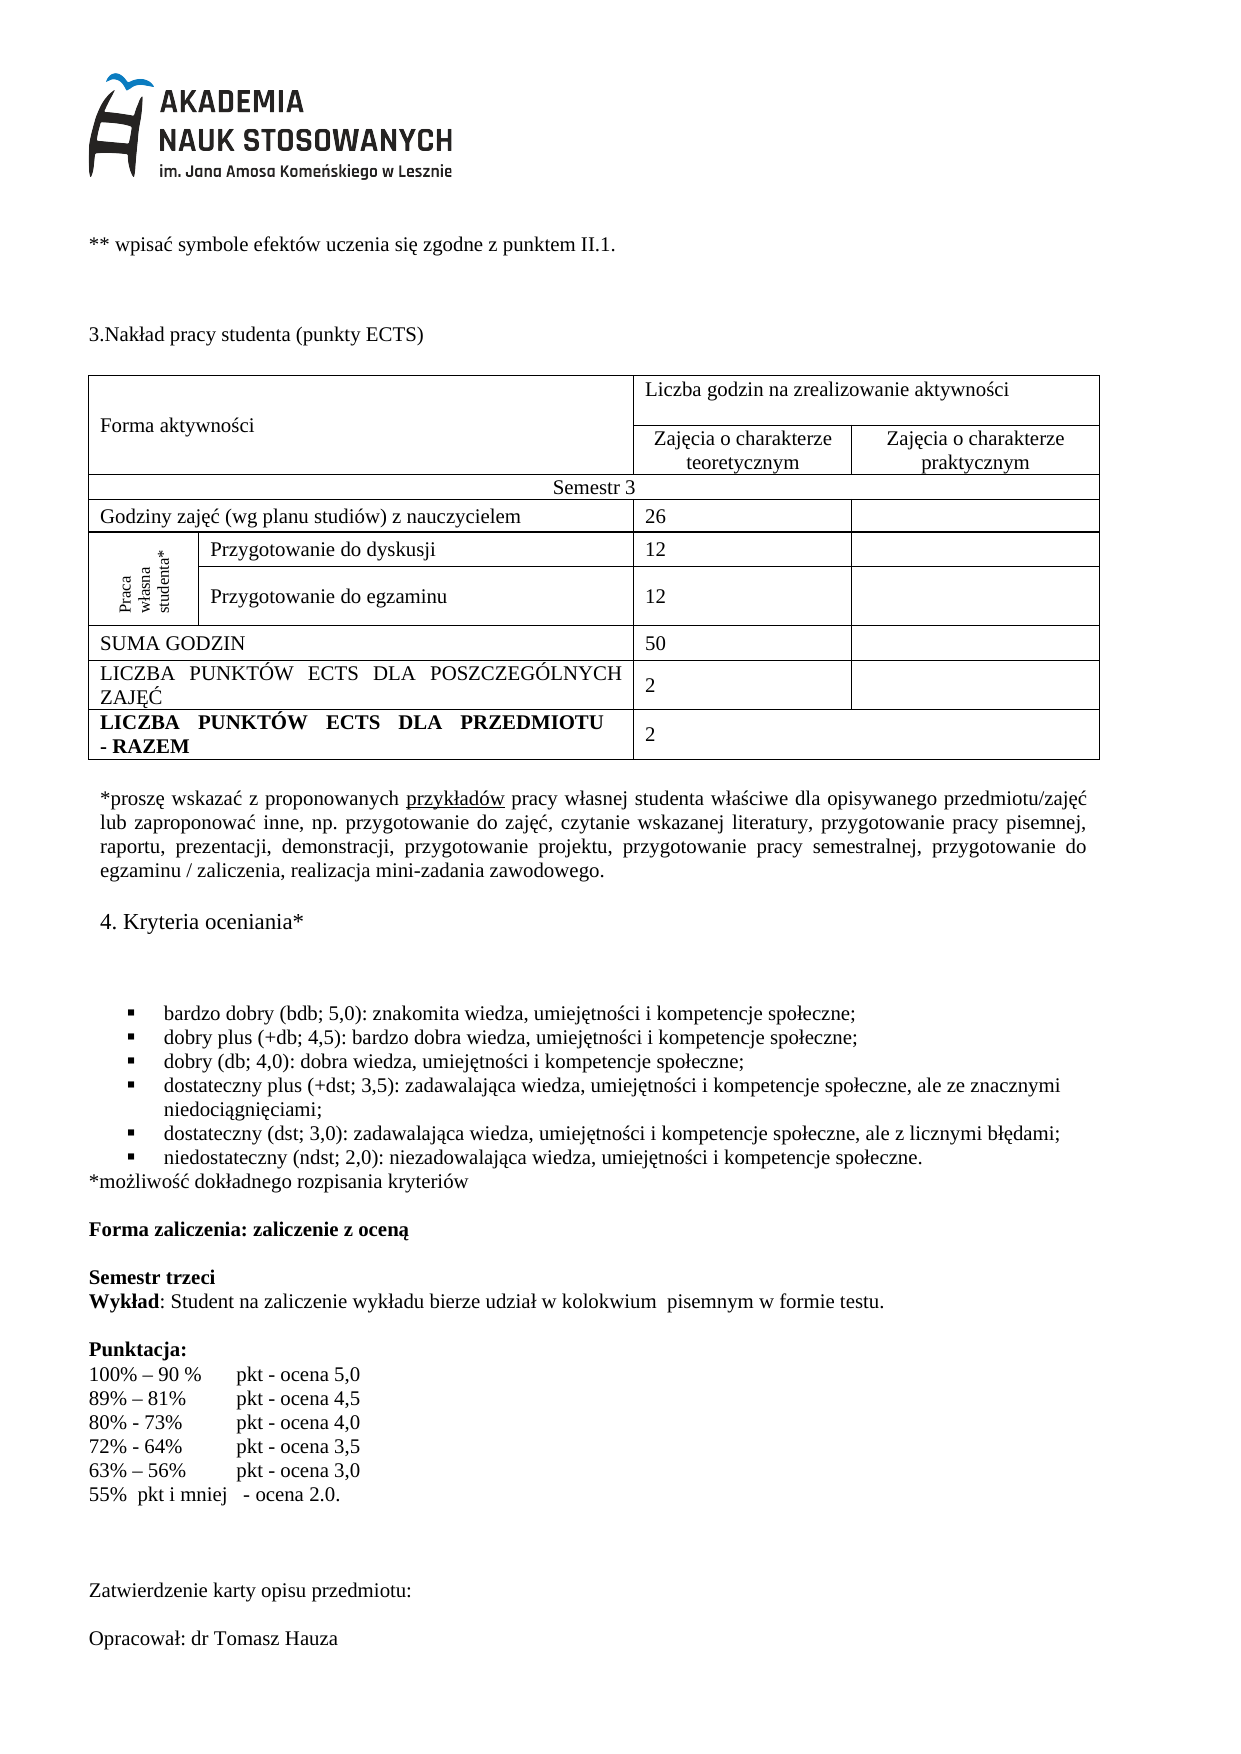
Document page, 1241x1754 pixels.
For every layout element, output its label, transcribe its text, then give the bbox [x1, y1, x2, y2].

text 80% - 73% pkt - ocena 4,0 [89, 1409, 1152, 1434]
table_cell 2 [634, 661, 851, 709]
table_cell [852, 710, 1099, 758]
picture [88, 73, 452, 180]
table_cell 12 [634, 533, 851, 566]
text 100% – 90 % pkt - ocena 5,0 [89, 1361, 1152, 1386]
table_cell LICZBA PUNKTÓW ECTS DLA PRZEDMIOTU - RAZEM [89, 710, 633, 758]
list dobry plus (+db; 4,5): bardzo dobra wiedza, umiejętności i kompetencje społeczne; [126, 1024, 1152, 1049]
table_header Liczba godzin na zrealizowanie aktywności [634, 376, 1099, 424]
table_cell [852, 533, 1099, 566]
table_header Forma aktywności [89, 376, 633, 474]
list niedostateczny (ndst; 2,0): niezadowalająca wiedza, umiejętności i kompetencje społeczne. [126, 1145, 1152, 1169]
table_cell [852, 661, 1099, 709]
text 89% – 81% pkt - ocena 4,5 [89, 1386, 1152, 1409]
table_cell LICZBA PUNKTÓW ECTS DLA POSZCZEGÓLNYCH ZAJĘĆ [89, 661, 633, 709]
text 3.Nakład pracy studenta (punkty ECTS) [89, 322, 1152, 346]
table_cell Przygotowanie do egzaminu [199, 567, 633, 625]
list dostateczny (dst; 3,0): zadawalająca wiedza, umiejętności i kompetencje społeczne, ale z licznymi błędami; [126, 1121, 1152, 1145]
table_cell 2 [634, 710, 852, 758]
text Forma zaliczenia: zaliczenie z oceną [89, 1217, 1152, 1241]
text 55% pkt i mniej - ocena 2.0. [89, 1482, 1152, 1506]
table_cell Praca własna studenta* [89, 533, 198, 625]
table_cell Godziny zajęć (wg planu studiów) z nauczycielem [89, 500, 633, 531]
list dostateczny plus (+dst; 3,5): zadawalająca wiedza, umiejętności i kompetencje społeczne, ale ze znacznymi niedociągnięciami; [126, 1073, 1152, 1121]
text Semestr trzeci [89, 1265, 1152, 1289]
list Opracował: dr Tomasz Hauza [89, 1626, 1152, 1650]
list bardzo dobry (bdb; 5,0): znakomita wiedza, umiejętności i kompetencje społeczne; [126, 1001, 1152, 1024]
text 63% – 56% pkt - ocena 3,0 [89, 1458, 1152, 1482]
table_cell Zajęcia o charakterze teoretycznym [634, 426, 851, 474]
table_cell Zajęcia o charakterze praktycznym [852, 426, 1099, 474]
text Wykład: Student na zaliczenie wykładu bierze udział w kolokwium pisemnym w formie testu. [89, 1289, 1152, 1313]
table_cell [852, 567, 1099, 625]
table_cell Semestr 3 [89, 475, 1099, 499]
list Zatwierdzenie karty opisu przedmiotu: [89, 1578, 1152, 1602]
table_cell 26 [634, 500, 851, 531]
text Punktacja: [89, 1337, 1152, 1361]
list *możliwość dokładnego rozpisania kryteriów [89, 1169, 1152, 1193]
table_cell [852, 500, 1099, 531]
table_cell [852, 626, 1099, 660]
list dobry (db; 4,0): dobra wiedza, umiejętności i kompetencje społeczne; [126, 1049, 1152, 1073]
text 72% - 64% pkt - ocena 3,5 [89, 1434, 1152, 1458]
table_cell SUMA GODZIN [89, 626, 633, 660]
table_cell *proszę wskazać z proponowanych przykładów pracy własnej studenta właściwe dla opisywanego przedmiotu/zajęć lub zaproponować inne, np. przygotowanie do zajęć, czytanie wskazanej literatury, przygotowanie pracy pisemnej, raportu, prezentacji, demonstracji, przygotowanie projektu, przygotowanie pracy semestralnej, przygotowanie do egzaminu / zaliczenia, realizacja mini-zadania zawodowego. 4. Kryteria oceniania* [89, 760, 1099, 935]
table_cell 50 [634, 626, 851, 660]
table_cell 12 [634, 567, 851, 625]
table_cell Przygotowanie do dyskusji [199, 533, 633, 566]
